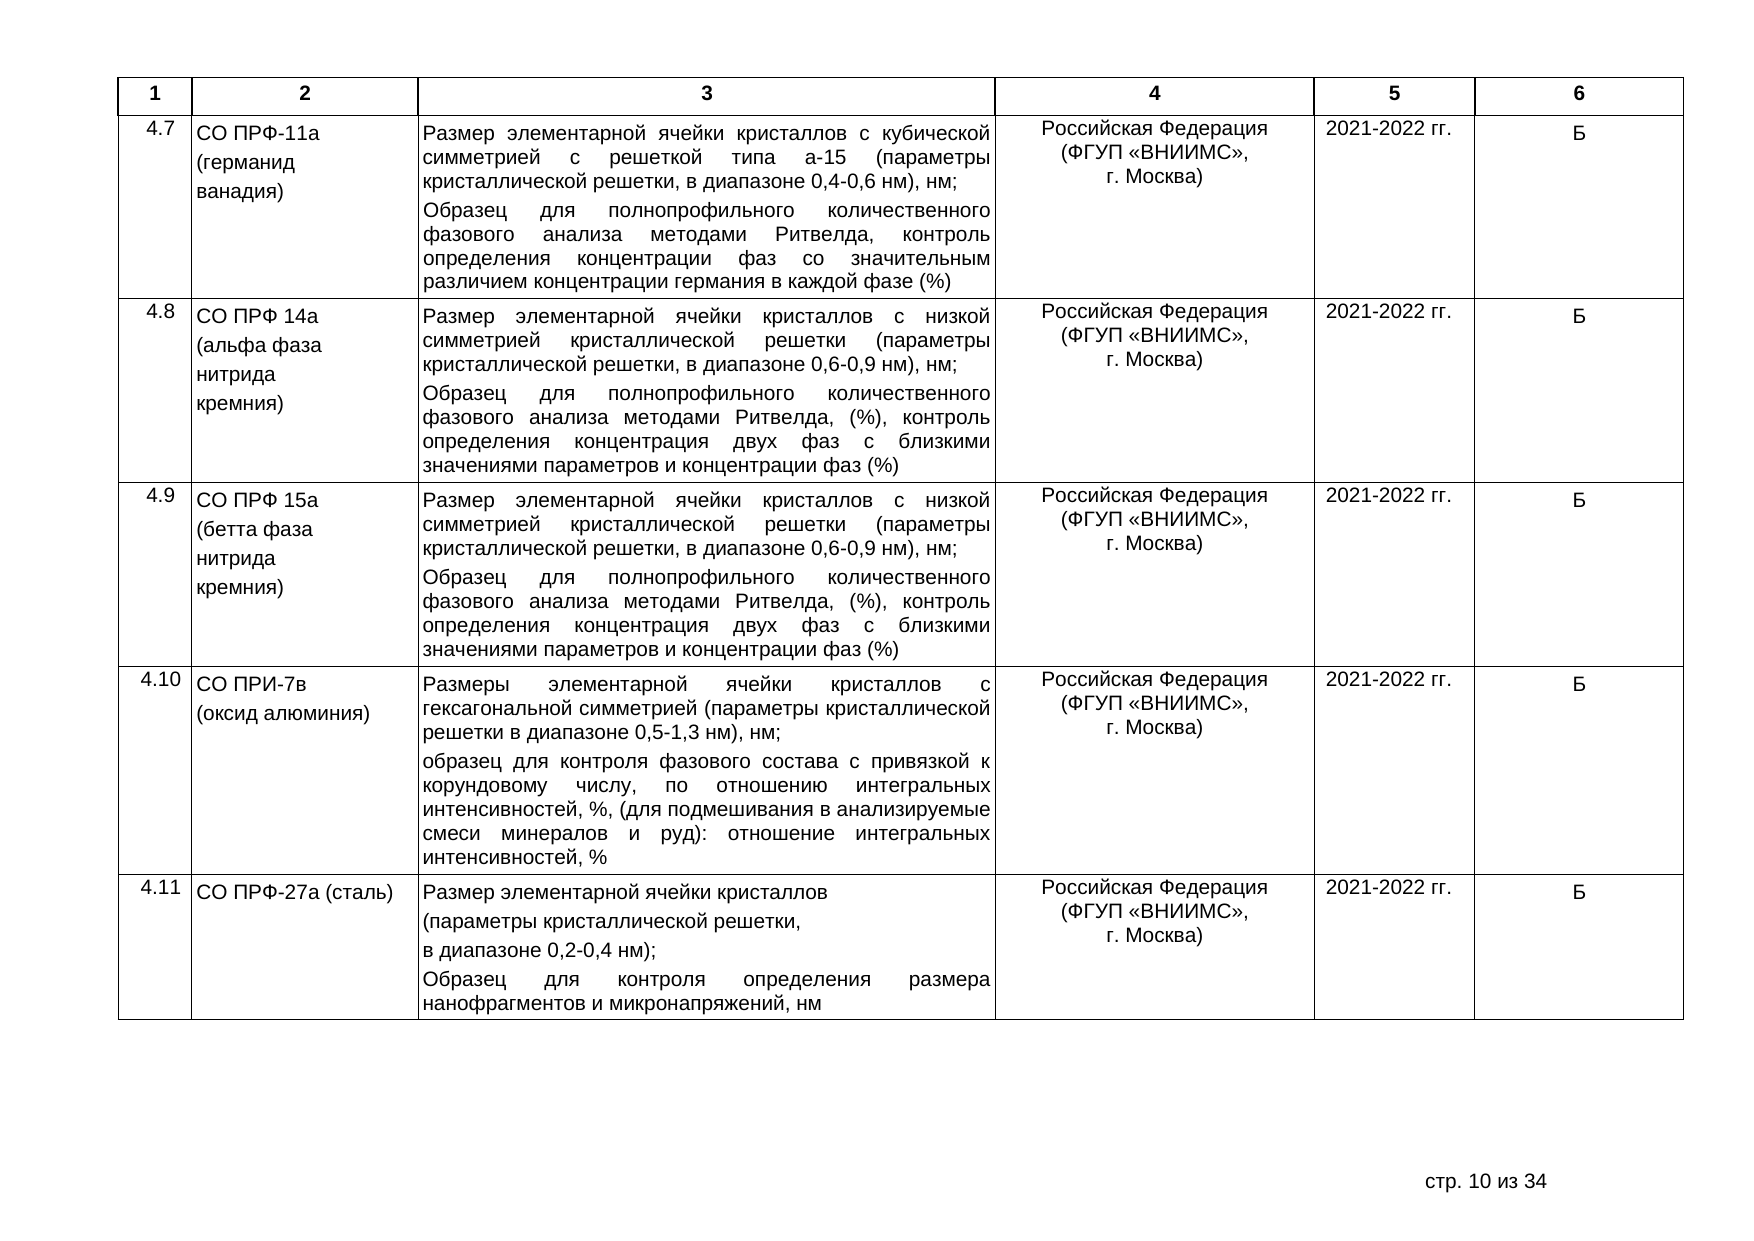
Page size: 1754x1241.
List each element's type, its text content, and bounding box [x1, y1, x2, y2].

table_cell СО ПРФ-27а (сталь) [192, 875, 418, 1019]
table_cell Российская Федерация (ФГУП «ВНИИМС», г. Москва) [996, 667, 1314, 873]
table_header 5 [1315, 78, 1474, 114]
table_cell Российская Федерация (ФГУП «ВНИИМС», г. Москва) [996, 483, 1314, 666]
table_cell Б [1475, 299, 1683, 482]
table_cell Размеры элементарной ячейки кристаллов с гексагональной симметрией (параметры кристаллической решетки в диапазоне 0,5-1,3 нм), нм; образец для контроля фазового состава с привязкой к корундовому числу, по отношению интегральных интенсивностей, %, (для подмешивания в анализируемые смеси минералов и руд): отношение интегральных интенсивностей, % [419, 667, 995, 873]
table_cell Размер элементарной ячейки кристаллов с кубической симметрией с решеткой типа а-15 (параметры кристаллической решетки, в диапазоне 0,4-0,6 нм), нм; Образец для полнопрофильного количественного фазового анализа методами Ритвелда, контроль определения концентрации фаз со значительным различием концентрации германия в каждой фазе (%) [419, 116, 995, 298]
table_header 2 [193, 78, 417, 114]
table_cell Б [1475, 116, 1683, 298]
table_header 4 [996, 78, 1313, 114]
table_cell СО ПРФ-11а (германид ванадия) [192, 116, 418, 298]
table_cell Б [1475, 667, 1683, 873]
table_cell 2021-2022 гг. [1315, 116, 1474, 298]
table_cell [996, 875, 1314, 1019]
table_cell Размер элементарной ячейки кристаллов с низкой симметрией кристаллической решетки (параметры кристаллической решетки, в диапазоне 0,6-0,9 нм), нм; Образец для полнопрофильного количественного фазового анализа методами Ритвелда, (%), контроль определения концентрация двух фаз с близкими значениями параметров и концентрации фаз (%) [419, 299, 995, 482]
table_header 3 [419, 78, 994, 114]
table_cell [996, 116, 1314, 298]
table_cell 4.11 [119, 875, 191, 1019]
table_cell Российская Федерация (ФГУП «ВНИИМС», г. Москва) [996, 299, 1314, 482]
table_cell 4.9 [119, 483, 191, 666]
table_cell 4.10 [119, 667, 191, 873]
table_cell Размер элементарной ячейки кристаллов с низкой симметрией кристаллической решетки (параметры кристаллической решетки, в диапазоне 0,6-0,9 нм), нм; Образец для полнопрофильного количественного фазового анализа методами Ритвелда, (%), контроль определения концентрация двух фаз с близкими значениями параметров и концентрации фаз (%) [419, 483, 995, 666]
table_cell 4.7 [119, 116, 191, 298]
table_cell СО ПРФ 14а (альфа фаза нитрида кремния) [192, 299, 418, 482]
table_cell 2021-2022 гг. [1315, 483, 1474, 666]
table_cell 2021-2022 гг. [1315, 875, 1474, 1019]
table_cell Б [1475, 483, 1683, 666]
table_header 1 [119, 78, 191, 114]
table_cell 2021-2022 гг. [1315, 667, 1474, 873]
table_cell Б [1475, 875, 1683, 1019]
table_header 6 [1476, 78, 1683, 114]
table_cell СО ПРИ-7в (оксид алюминия) [192, 667, 418, 873]
table_cell 4.8 [119, 299, 191, 482]
table_cell Размер элементарной ячейки кристаллов (параметры кристаллической решетки, в диапазоне 0,2-0,4 нм); Образец для контроля определения размера нанофрагментов и микронапряжений, нм [419, 875, 995, 1019]
table_cell СО ПРФ 15а (бетта фаза нитрида кремния) [192, 483, 418, 666]
table_cell 2021-2022 гг. [1315, 299, 1474, 482]
